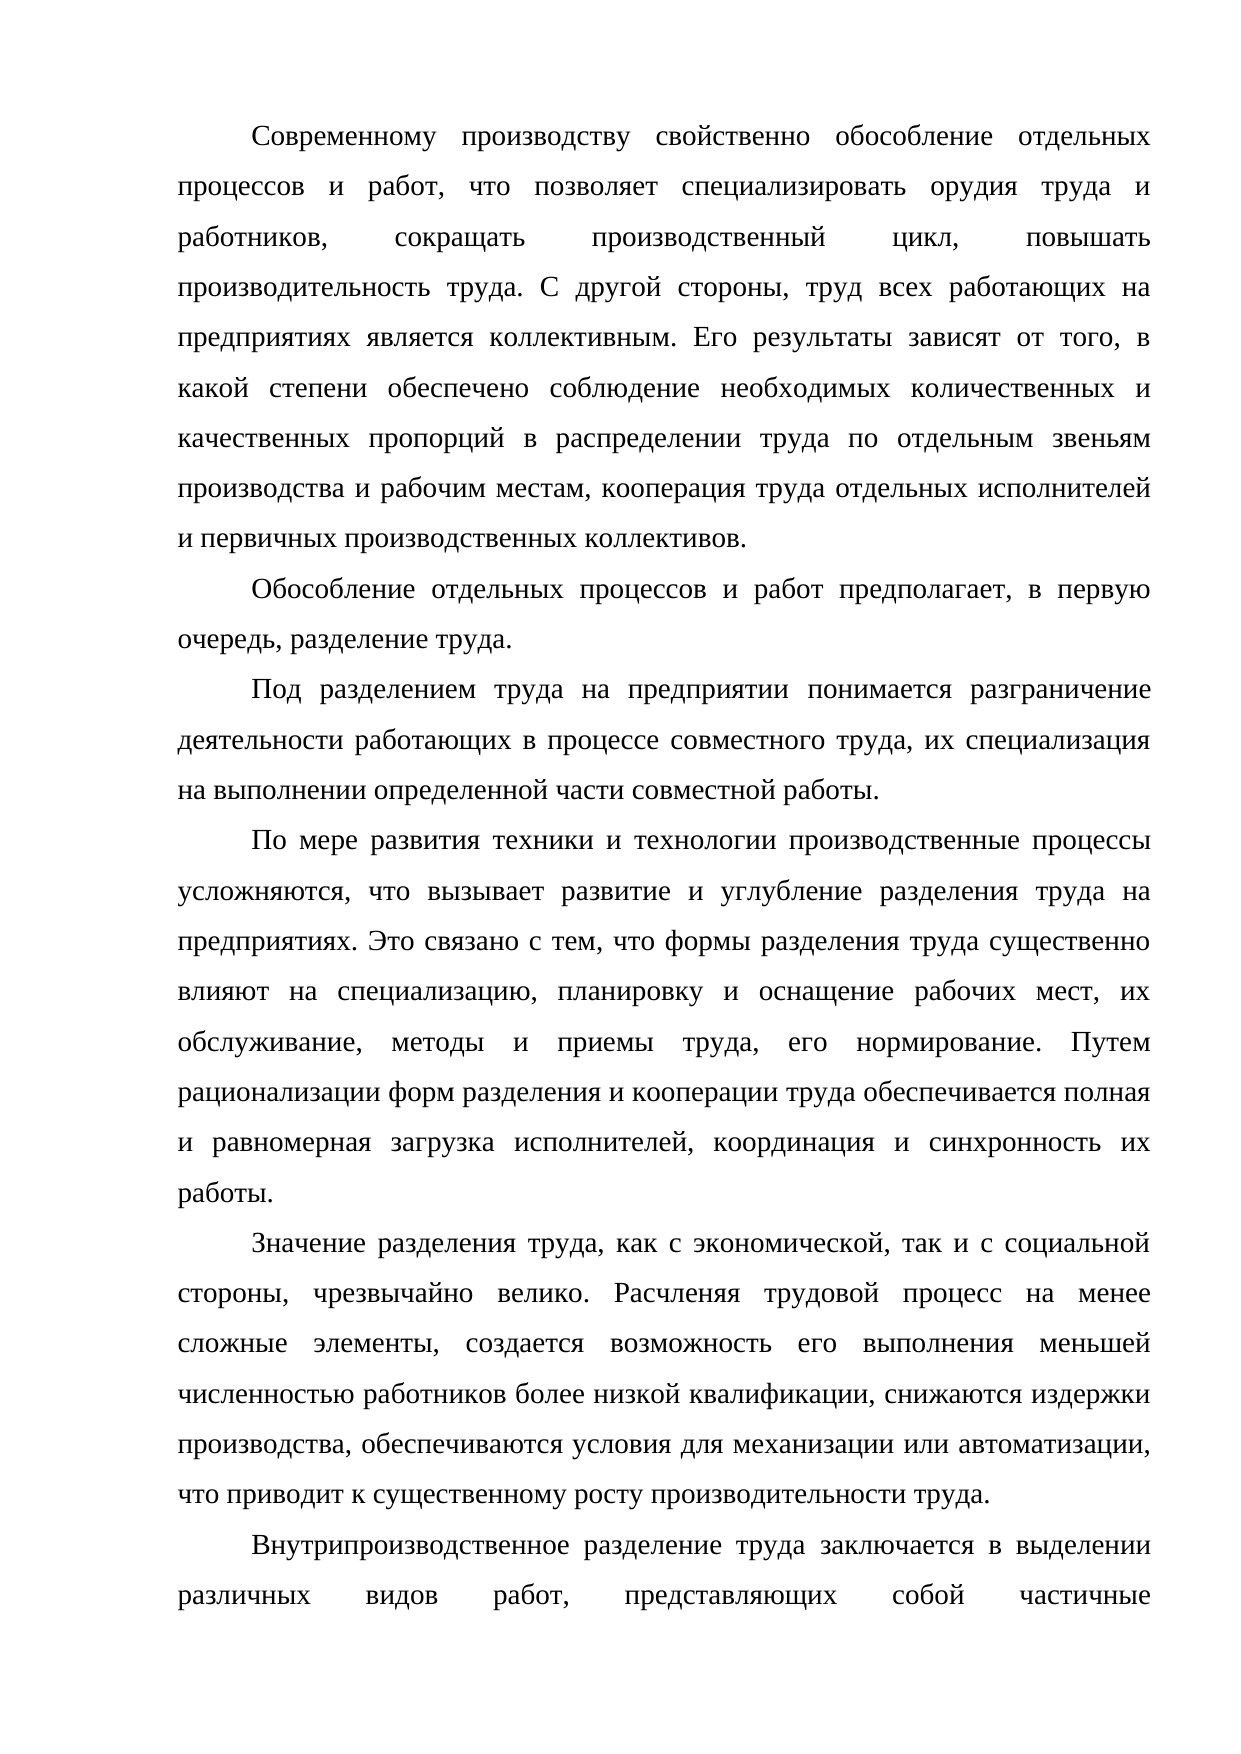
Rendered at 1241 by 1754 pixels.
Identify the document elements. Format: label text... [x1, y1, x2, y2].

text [177, 1527, 1152, 1611]
text По мере развития техники и технологии производственные процессы усложняются, что вызывает развитие и углубление разделения труда на предприятиях. Это связано с тем, что формы разделения труда существенно влияют на специализацию, планировку и оснащение рабочих мест, их обслуживание, методы и приемы труда, его нормирование. Путем рационализации форм разделения и кооперации труда обеспечивается полная и равномерная загрузка исполнителей, координация и синхронность их работы. [177, 822, 1152, 1208]
text Под разделением труда на предприятии понимается разграничение деятельности работающих в процессе совместного труда, их специализация на выполнении определенной части совместной работы. [177, 672, 1152, 806]
text Обособление отдельных процессов и работ предполагает, в первую очередь, разделение труда. [177, 571, 1152, 655]
text Современному производству свойственно обособление отдельных процессов и работ, что позволяет специализировать орудия труда и работников, сокращать производственный цикл, повышать производительность труда. С другой стороны, труд всех работающих на предприятиях является коллективным. Его результаты зависят от того, в какой степени обеспечено соблюдение необходимых количественных и качественных пропорций в распределении труда по отдельным звеньям производства и рабочим местам, кооперация труда отдельных исполнителей и первичных производственных коллективов. [177, 118, 1152, 554]
text Значение разделения труда, как с экономической, так и с социальной стороны, чрезвычайно велико. Расчленяя трудовой процесс на менее сложные элементы, создается возможность его выполнения меньшей численностью работников более низкой квалификации, снижаются издержки производства, обеспечиваются условия для механизации или автоматизации, что приводит к существенному росту производительности труда. [177, 1225, 1152, 1510]
